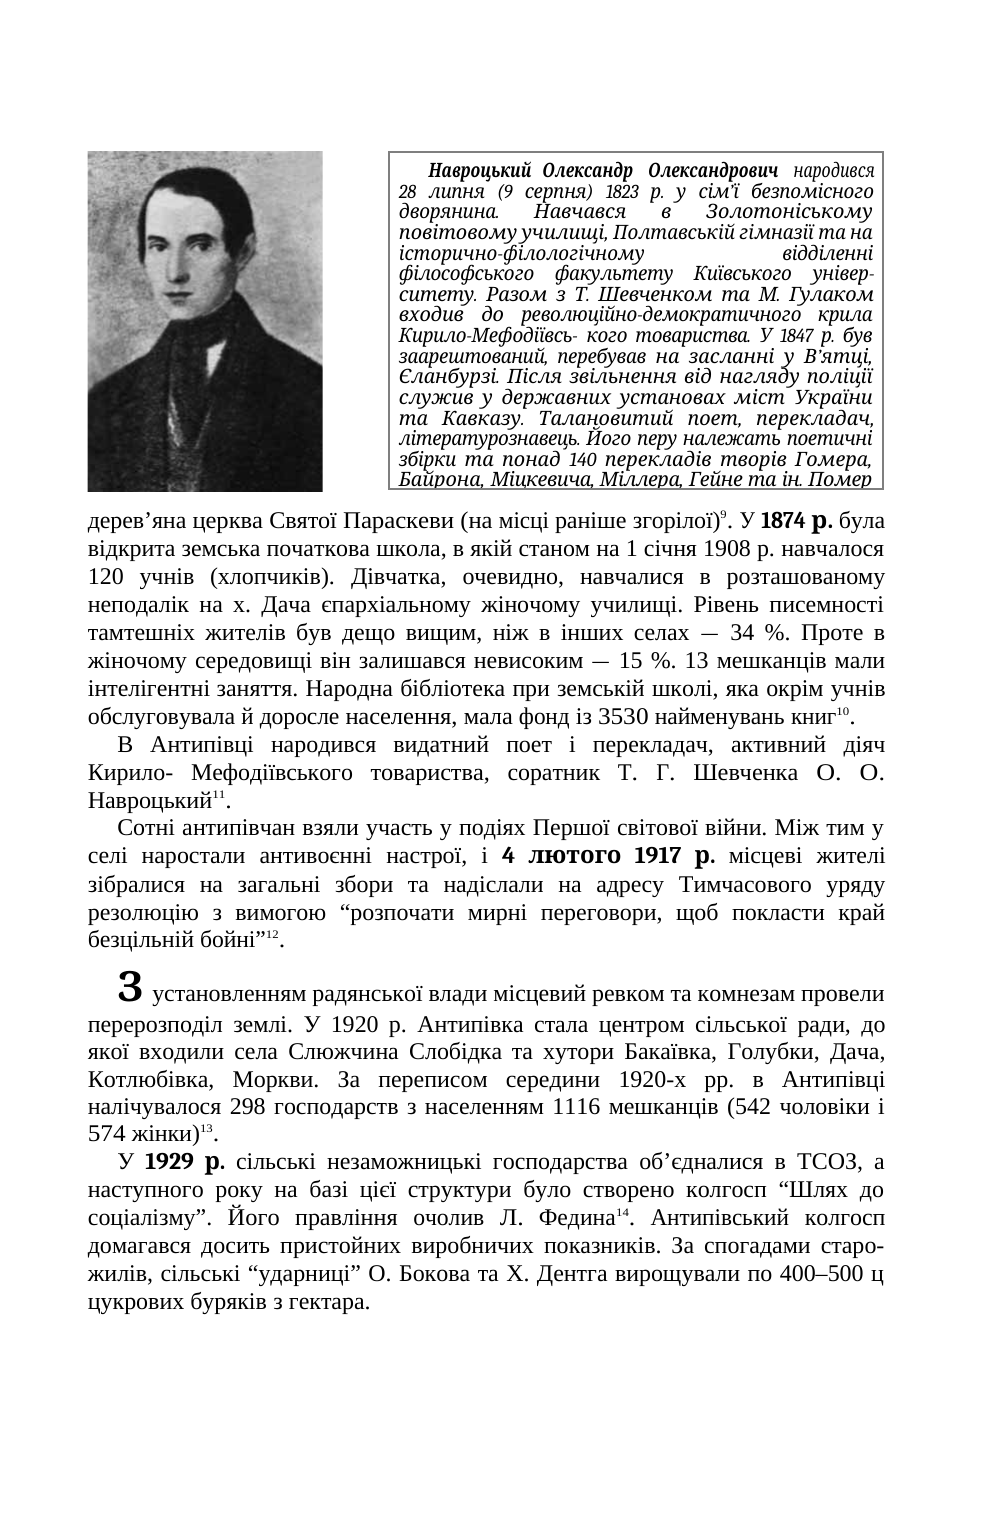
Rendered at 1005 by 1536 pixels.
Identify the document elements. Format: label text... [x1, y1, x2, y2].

text З установленням радянської влади місцевий ревком та комнезам провели перерозподіл землі. У 1920 р. Антипівка стала центром сільської ради, до якої входили села Слюжчина Слобідка та хутори Бакаївка, Голубки, Дача, Котлюбівка, Моркви. За переписом середини 1920-х рр. в Антипівці налічувалося 298 господарств з населенням 1116 мешканців (542 чоловіки і 574 жінки)13. [88, 964, 886, 1147]
text У 1929 р. сільські незаможницькі господарства об’єдналися в ТСОЗ, а наступного року на базі цієї структури було створено колгосп “Шлях до соціалізму”. Його правління очолив Л. Федина14. Антипівський колгосп домагався досить пристойних виробничих показників. За спогадами старо- жилів, сільські “ударниці” О. Бокова та Х. Дентга вирощували по 400–500 ц цукрових буряків з гектара. [88, 1147, 886, 1314]
text 120 учнів (хлопчиків). Дівчатка, очевидно, навчалися в розташованому неподалік на х. Дача єпархіальному жіночому училищі. Рівень писемності тамтешніх жителів був дещо вищим, ніж в інших селах – 34 %. Проте в жіночому середовищі він залишався невисоким – 15 %. 13 мешканців мали інтелігентні заняття. Народна бібліотека при земській школі, яка окрім учнів обслуговувала й доросле населення, мала фонд із 3530 найменувань книг10. [88, 562, 886, 730]
text дерев’яна церква Святої Параскеви (на місці раніше згорілої)9. У 1874 р. була відкрита земська початкова школа, в якій станом на 1 січня 1908 р. навчалося [88, 506, 885, 562]
picture [87, 151, 323, 492]
text Сотні антипівчан взяли участь у подіях Першої світової війни. Між тим у селі наростали антивоєнні настрої, і 4 лютого 1917 р. місцеві жителі зібралися на загальні збори та надіслали на адресу Тимчасового уряду резолюцію з вимогою “розпочати мирні переговори, щоб покласти край безцільній бойні”12. [88, 813, 886, 953]
text В Антипівці народився видатний поет і перекладач, активний діяч Кирило- Мефодіївського товариства, соратник Т. Г. Шевченка О. О. Навроцький11. [88, 730, 885, 813]
